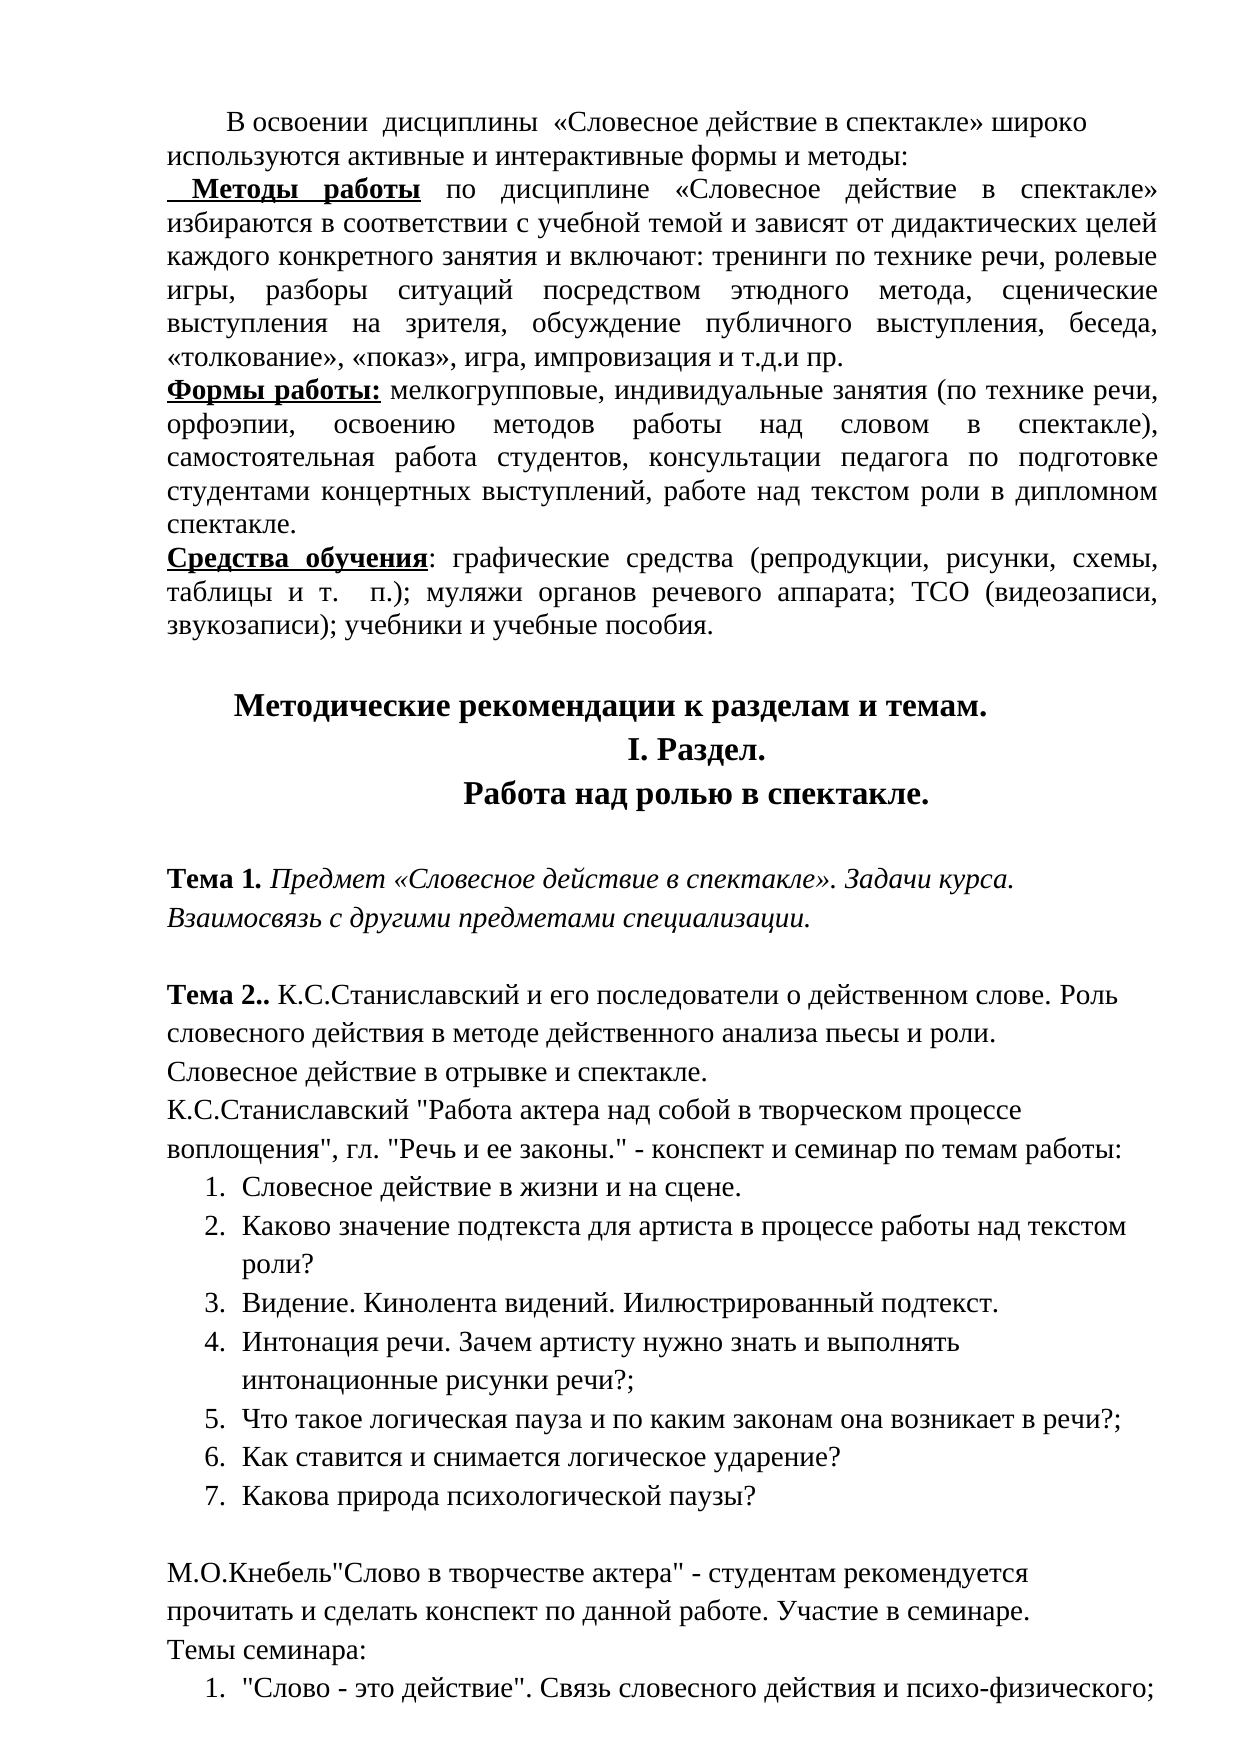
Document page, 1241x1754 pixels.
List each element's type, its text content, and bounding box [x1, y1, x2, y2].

list I. Раздел. [234, 729, 1159, 767]
list Словесное действие в жизни и на сцене. [204, 1169, 1159, 1203]
list Работа над ролью в спектакле. [234, 773, 1159, 811]
list Словесное действие в отрывке и спектакле. [167, 1054, 1159, 1087]
list "Слово - это действие". Связь словесного действия и психо-физического; [204, 1671, 1159, 1704]
list Что такое логическая пауза и по каким законам она возникает в речи?; [204, 1401, 1159, 1434]
list Тема 2.. К.С.Станиславский и его последователи о действенном слове. Роль словесного действия в методе действенного анализа пьесы и роли. [167, 977, 1159, 1049]
list Методические рекомендации к разделам и темам. [234, 685, 1159, 723]
text Формы работы: мелкогрупповые, индивидуальные занятия (по технике речи, орфоэпии, освоению методов работы над словом в спектакле), самостоятельная работа студентов, консультации педагога по подготовке студентами концертных выступлений, работе над текстом роли в дипломном спектакле. [167, 372, 1159, 540]
text В освоении дисциплины «Словесное действие в спектакле» широко используются активные и интерактивные формы и методы: [167, 104, 1159, 171]
text Средства обучения: графические средства (репродукции, рисунки, схемы, таблицы и т. п.); муляжи органов речевого аппарата; ТСО (видеозаписи, звукозаписи); учебники и учебные пособия. [167, 540, 1159, 641]
list Тема 1. Предмет «Словесное действие в спектакле». Задачи курса. Взаимосвязь с другими предметами специализации. [167, 861, 1159, 933]
list Каково значение подтекста для артиста в процессе работы над текстом роли? [204, 1208, 1159, 1280]
list Темы семинара: [167, 1632, 1159, 1666]
list Как ставится и снимается логическое ударение? [204, 1439, 1159, 1473]
list Какова природа психологической паузы? [204, 1478, 1159, 1511]
text Методы работы по дисциплине «Словесное действие в спектакле» избираются в соответствии с учебной темой и зависят от дидактических целей каждого конкретного занятия и включают: тренинги по технике речи, ролевые игры, разборы ситуаций посредством этюдного метода, сценические выступления на зрителя, обсуждение публичного выступления, беседа, «толкование», «показ», игра, импровизация и т.д.и пр. [167, 171, 1159, 372]
list Видение. Кинолента видений. Иилюстрированный подтекст. [204, 1285, 1159, 1319]
list К.С.Станиславский "Работа актера над собой в творческом процессе воплощения", гл. "Речь и ее законы." - конспект и семинар по темам работы: [167, 1092, 1159, 1164]
text М.О.Кнебель"Слово в творчестве актера" - студентам рекомендуется прочитать и сделать конспект по данной работе. Участие в семинаре. [167, 1555, 1159, 1627]
list Интонация речи. Зачем артисту нужно знать и выполнять интонационные рисунки речи?; [204, 1324, 1159, 1396]
